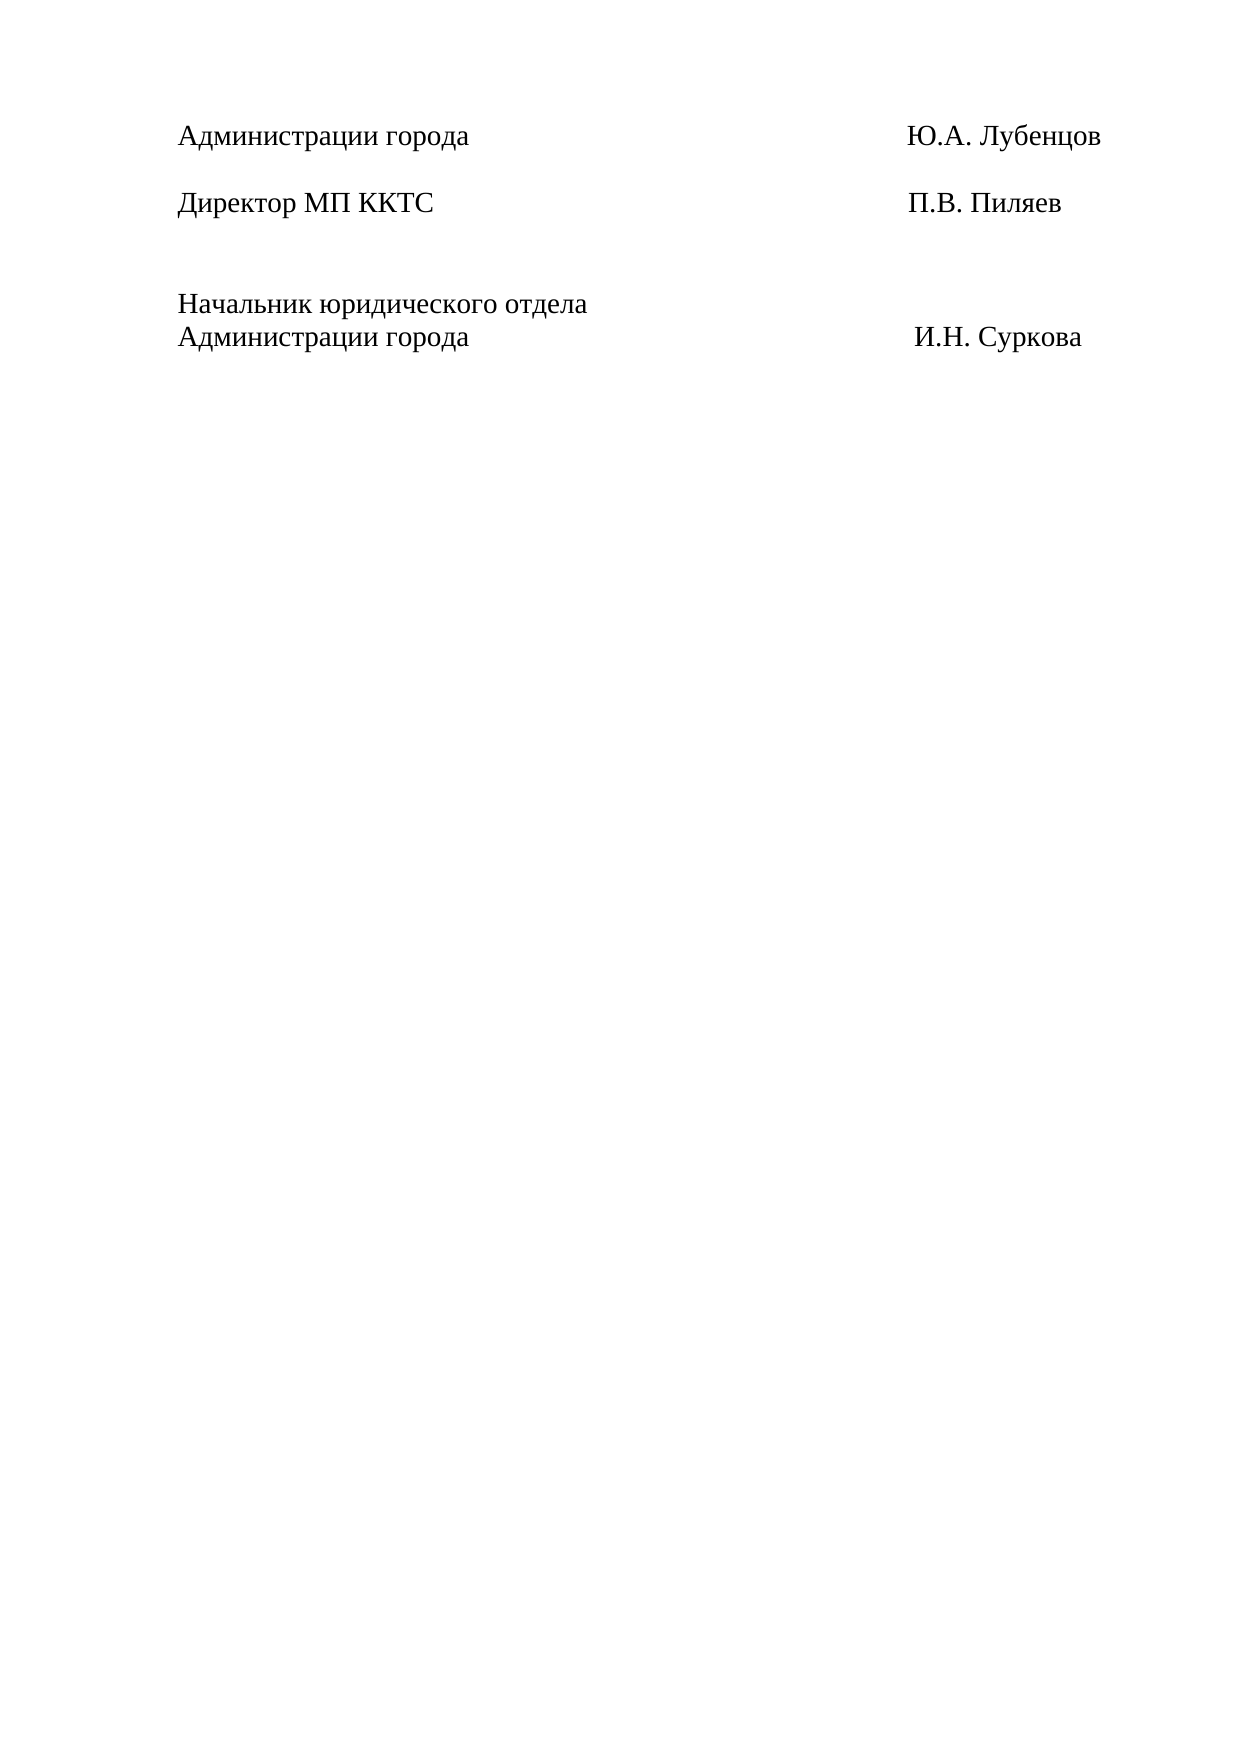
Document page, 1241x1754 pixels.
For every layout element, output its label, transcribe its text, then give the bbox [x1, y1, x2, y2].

text Начальник юридического отдела [177, 286, 1152, 319]
text Администрации города Ю.А. Лубенцов [177, 118, 1152, 152]
text Администрации города И.Н. Суркова [177, 319, 1152, 353]
text Директор МП ККТС П.В. Пиляев [177, 185, 1152, 219]
